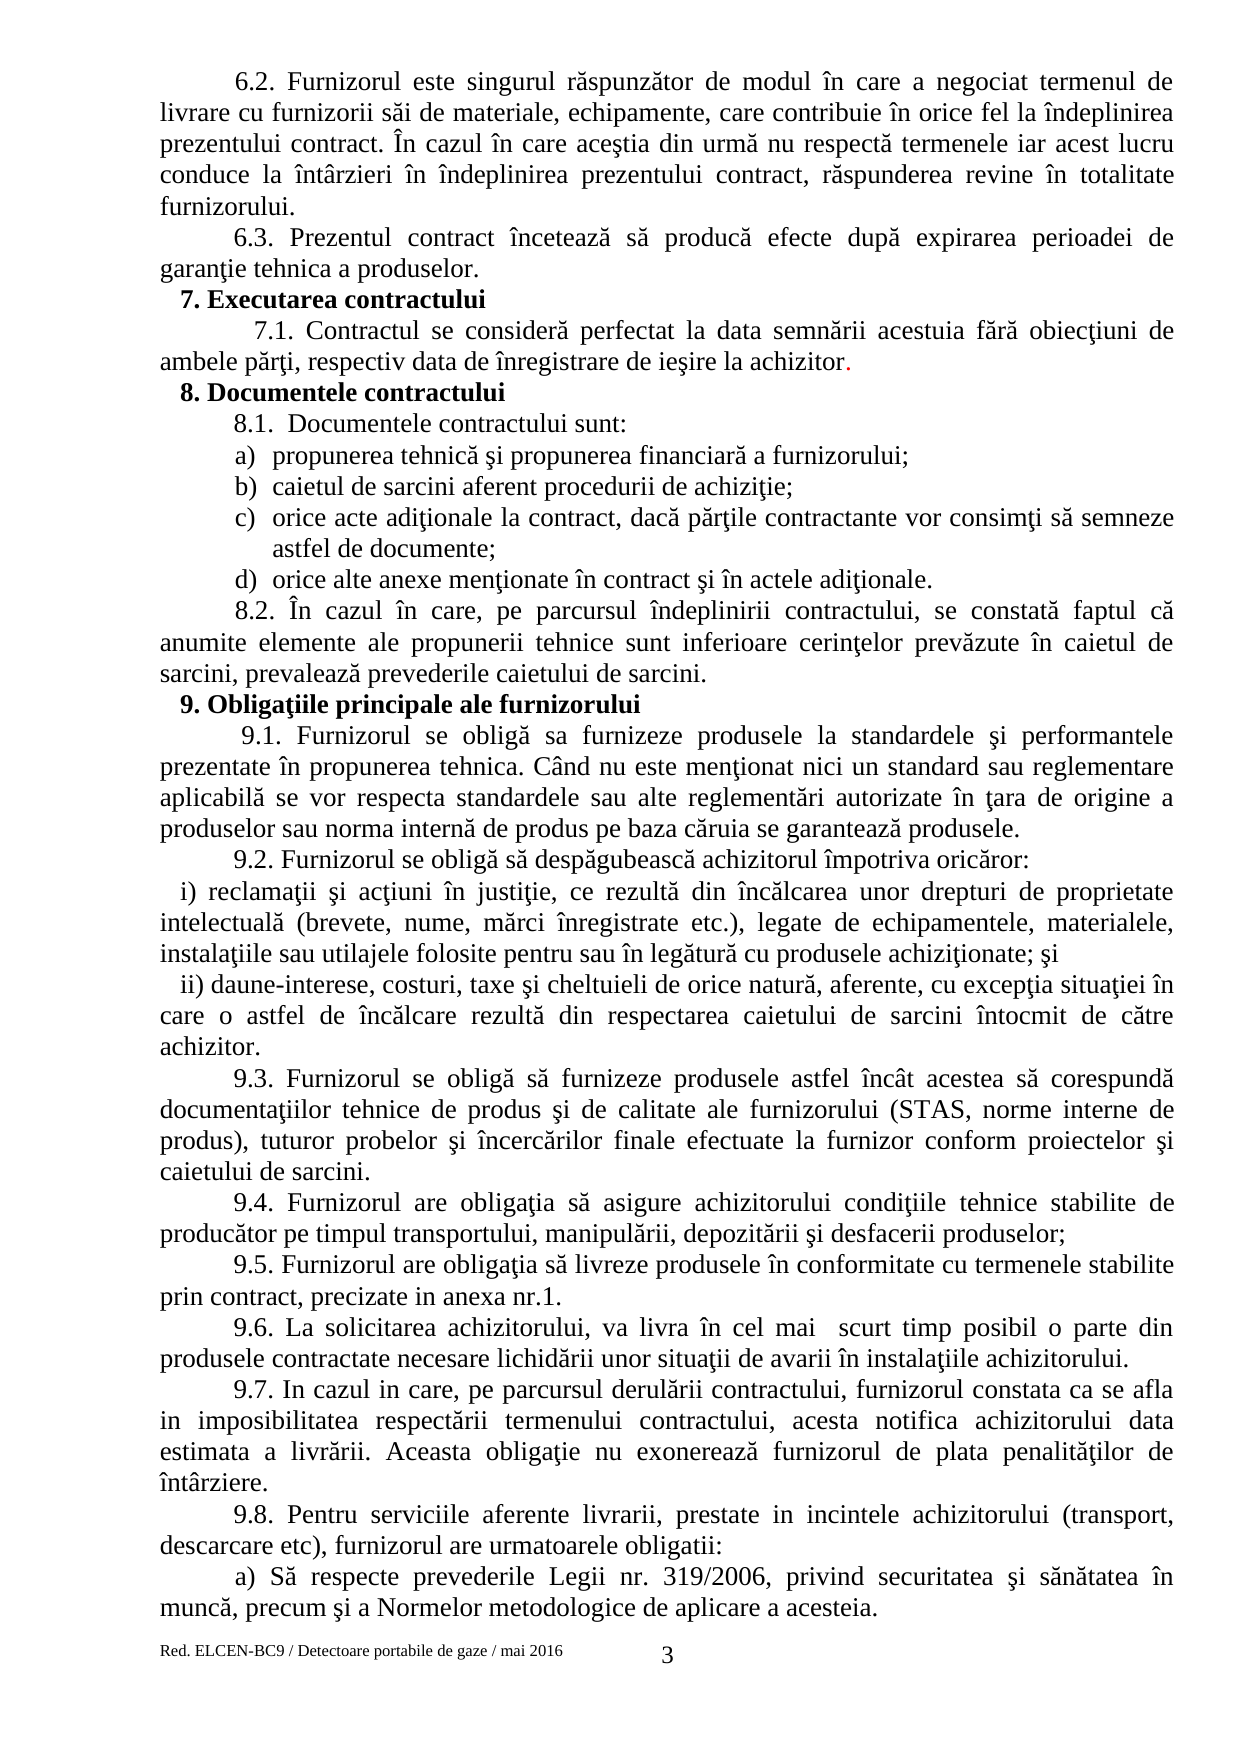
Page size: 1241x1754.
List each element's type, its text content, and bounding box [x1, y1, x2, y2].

text 6.3. Prezentul contract încetează să producă efecte după expirarea perioadei de garanţie tehnica a produselor. [159, 221, 1175, 283]
text 9. Obligaţiile principale ale furnizorului [159, 688, 1175, 719]
text 9.7. In cazul in care, pe parcursul derulării contractului, furnizorul constata ca se afla in imposibilitatea respectării termenului contractului, acesta notifica achizitorului data estimata a livrării. Aceasta obligaţie nu exonerează furnizorul de plata penalităţilor de întârziere. [159, 1373, 1175, 1498]
list orice acte adiţionale la contract, dacă părţile contractante vor consimţi să semneze astfel de documente; [234, 501, 1175, 563]
text 9.4. Furnizorul are obligaţia să asigure achizitorului condiţiile tehnice stabilite de producător pe timpul transportului, manipulării, depozitării şi desfacerii produselor; [159, 1186, 1175, 1248]
text 9.2. Furnizorul se obligă să despăgubească achizitorul împotriva oricăror: [159, 844, 1175, 875]
text 7. Executarea contractului [159, 283, 1175, 314]
text 8.1. Documentele contractului sunt: [159, 408, 1175, 439]
text 8.2. În cazul în care, pe parcursul îndeplinirii contractului, se constată faptul că anumite elemente ale propunerii tehnice sunt inferioare cerinţelor prevăzute în caietul de sarcini, prevalează prevederile caietului de sarcini. [159, 594, 1175, 688]
text 9.8. Pentru serviciile aferente livrarii, prestate in incintele achizitorului (transport, descarcare etc), furnizorul are urmatoarele obligatii: [159, 1498, 1175, 1560]
text 9.6. La solicitarea achizitorului, va livra în cel mai scurt timp posibil o parte din produsele contractate necesare lichidării unor situaţii de avarii în instalaţiile achizitorului. [159, 1311, 1175, 1373]
text 9.3. Furnizorul se obligă să furnizeze produsele astfel încât acestea să corespundă documentaţiilor tehnice de produs şi de calitate ale furnizorului (STAS, norme interne de produs), tuturor probelor şi încercărilor finale efectuate la furnizor conform proiectelor şi caietului de sarcini. [159, 1062, 1175, 1186]
text i) reclamaţii şi acţiuni în justiţie, ce rezultă din încălcarea unor drepturi de proprietate intelectuală (brevete, nume, mărci înregistrate etc.), legate de echipamentele, materialele, instalaţiile sau utilajele folosite pentru sau în legătură cu produsele achiziţionate; şi [159, 875, 1175, 968]
list orice alte anexe menţionate în contract şi în actele adiţionale. [234, 563, 1175, 594]
text 6.2. Furnizorul este singurul răspunzător de modul în care a negociat termenul de livrare cu furnizorii săi de materiale, echipamente, care contribuie în orice fel la îndeplinirea prezentului contract. În cazul în care aceştia din urmă nu respectă termenele iar acest lucru conduce la întârzieri în îndeplinirea prezentului contract, răspunderea revine în totalitate furnizorului. [159, 65, 1175, 221]
text 9.1. Furnizorul se obligă sa furnizeze produsele la standardele şi performantele prezentate în propunerea tehnica. Când nu este menţionat nici un standard sau reglementare aplicabilă se vor respecta standardele sau alte reglementări autorizate în ţara de origine a produselor sau norma internă de produs pe baza căruia se garantează produsele. [159, 719, 1175, 844]
text 8. Documentele contractului [159, 376, 1175, 408]
text 9.5. Furnizorul are obligaţia să livreze produsele în conformitate cu termenele stabilite prin contract, precizate in anexa nr.1. [159, 1248, 1175, 1311]
text ii) daune-interese, costuri, taxe şi cheltuieli de orice natură, aferente, cu excepţia situaţiei în care o astfel de încălcare rezultă din respectarea caietului de sarcini întocmit de către achizitor. [159, 968, 1175, 1062]
text 7.1. Contractul se consideră perfectat la data semnării acestuia fără obiecţiuni de ambele părţi, respectiv data de înregistrare de ieşire la achizitor. [159, 314, 1175, 376]
text a) Să respecte prevederile Legii nr. 319/2006, privind securitatea şi sănătatea în muncă, precum şi a Normelor metodologice de aplicare a acesteia. [159, 1560, 1175, 1622]
list caietul de sarcini aferent procedurii de achiziţie; [234, 470, 1175, 501]
list propunerea tehnică şi propunerea financiară a furnizorului; [234, 439, 1175, 470]
